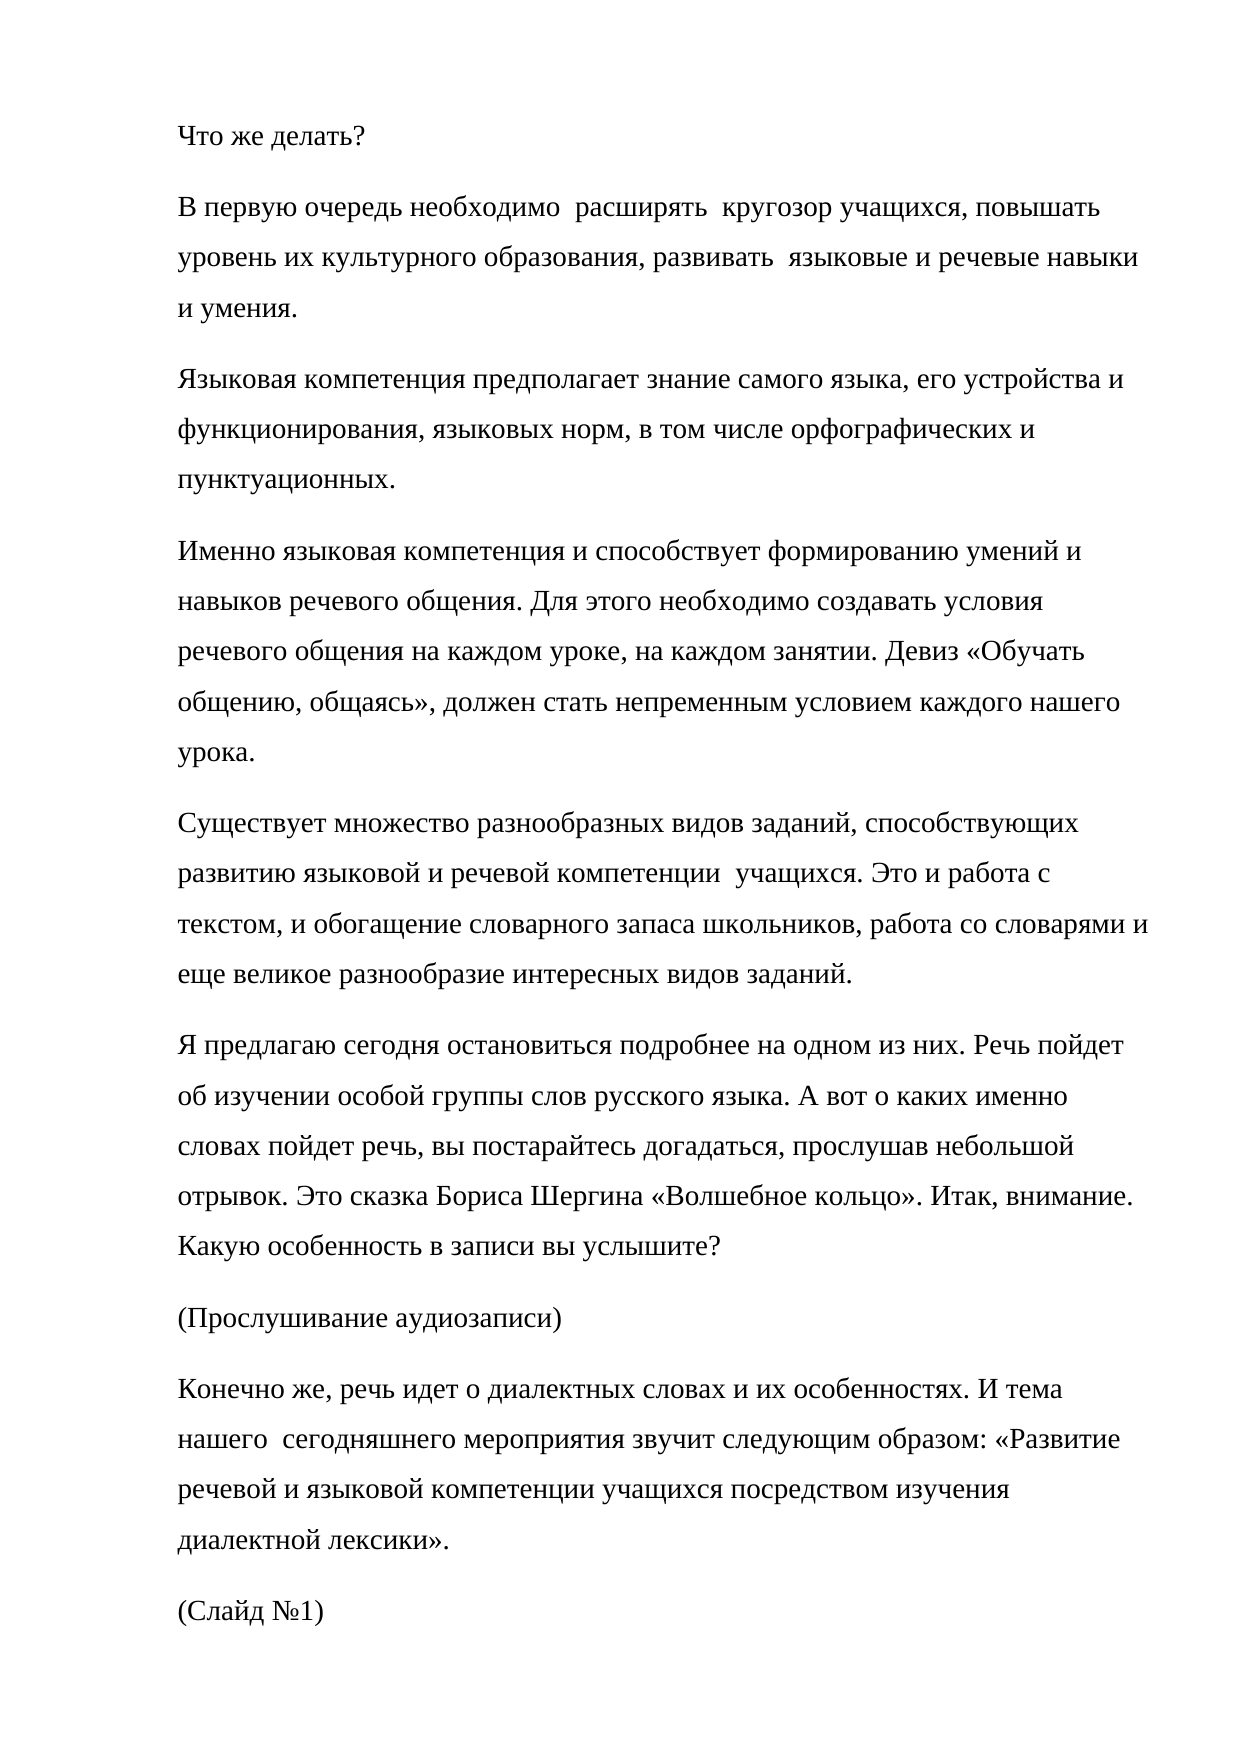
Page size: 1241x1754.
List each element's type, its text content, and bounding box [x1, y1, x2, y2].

text Языковая компетенция предполагает знание самого языка, его устройства и функционирования, языковых норм, в том числе орфографических и пунктуационных. [177, 361, 1152, 495]
text Конечно же, речь идет о диалектных словах и их особенностях. И тема нашего сегодняшнего мероприятия звучит следующим образом: «Развитие речевой и языковой компетенции учащихся посредством изучения диалектной лексики». [177, 1371, 1152, 1555]
text Именно языковая компетенция и способствует формированию умений и навыков речевого общения. Для этого необходимо создавать условия речевого общения на каждом уроке, на каждом занятии. Девиз «Обучать общению, общаясь», должен стать непременным условием каждого нашего урока. [177, 533, 1152, 768]
text (Прослушивание аудиозаписи) [177, 1300, 1152, 1333]
text В первую очередь необходимо расширять кругозор учащихся, повышать уровень их культурного образования, развивать языковые и речевые навыки и умения. [177, 189, 1152, 323]
text Что же делать? [177, 118, 1152, 152]
text Я предлагаю сегодня остановиться подробнее на одном из них. Речь пойдет об изучении особой группы слов русского языка. А вот о каких именно словах пойдет речь, вы постарайтесь догадаться, прослушав небольшой отрывок. Это сказка Бориса Шергина «Волшебное кольцо». Итак, внимание. Какую особенность в записи вы услышите? [177, 1027, 1152, 1262]
text Существует множество разнообразных видов заданий, способствующих развитию языковой и речевой компетенции учащихся. Это и работа с текстом, и обогащение словарного запаса школьников, работа со словарями и еще великое разнообразие интересных видов заданий. [177, 805, 1152, 990]
text (Слайд №1) [177, 1593, 1152, 1626]
